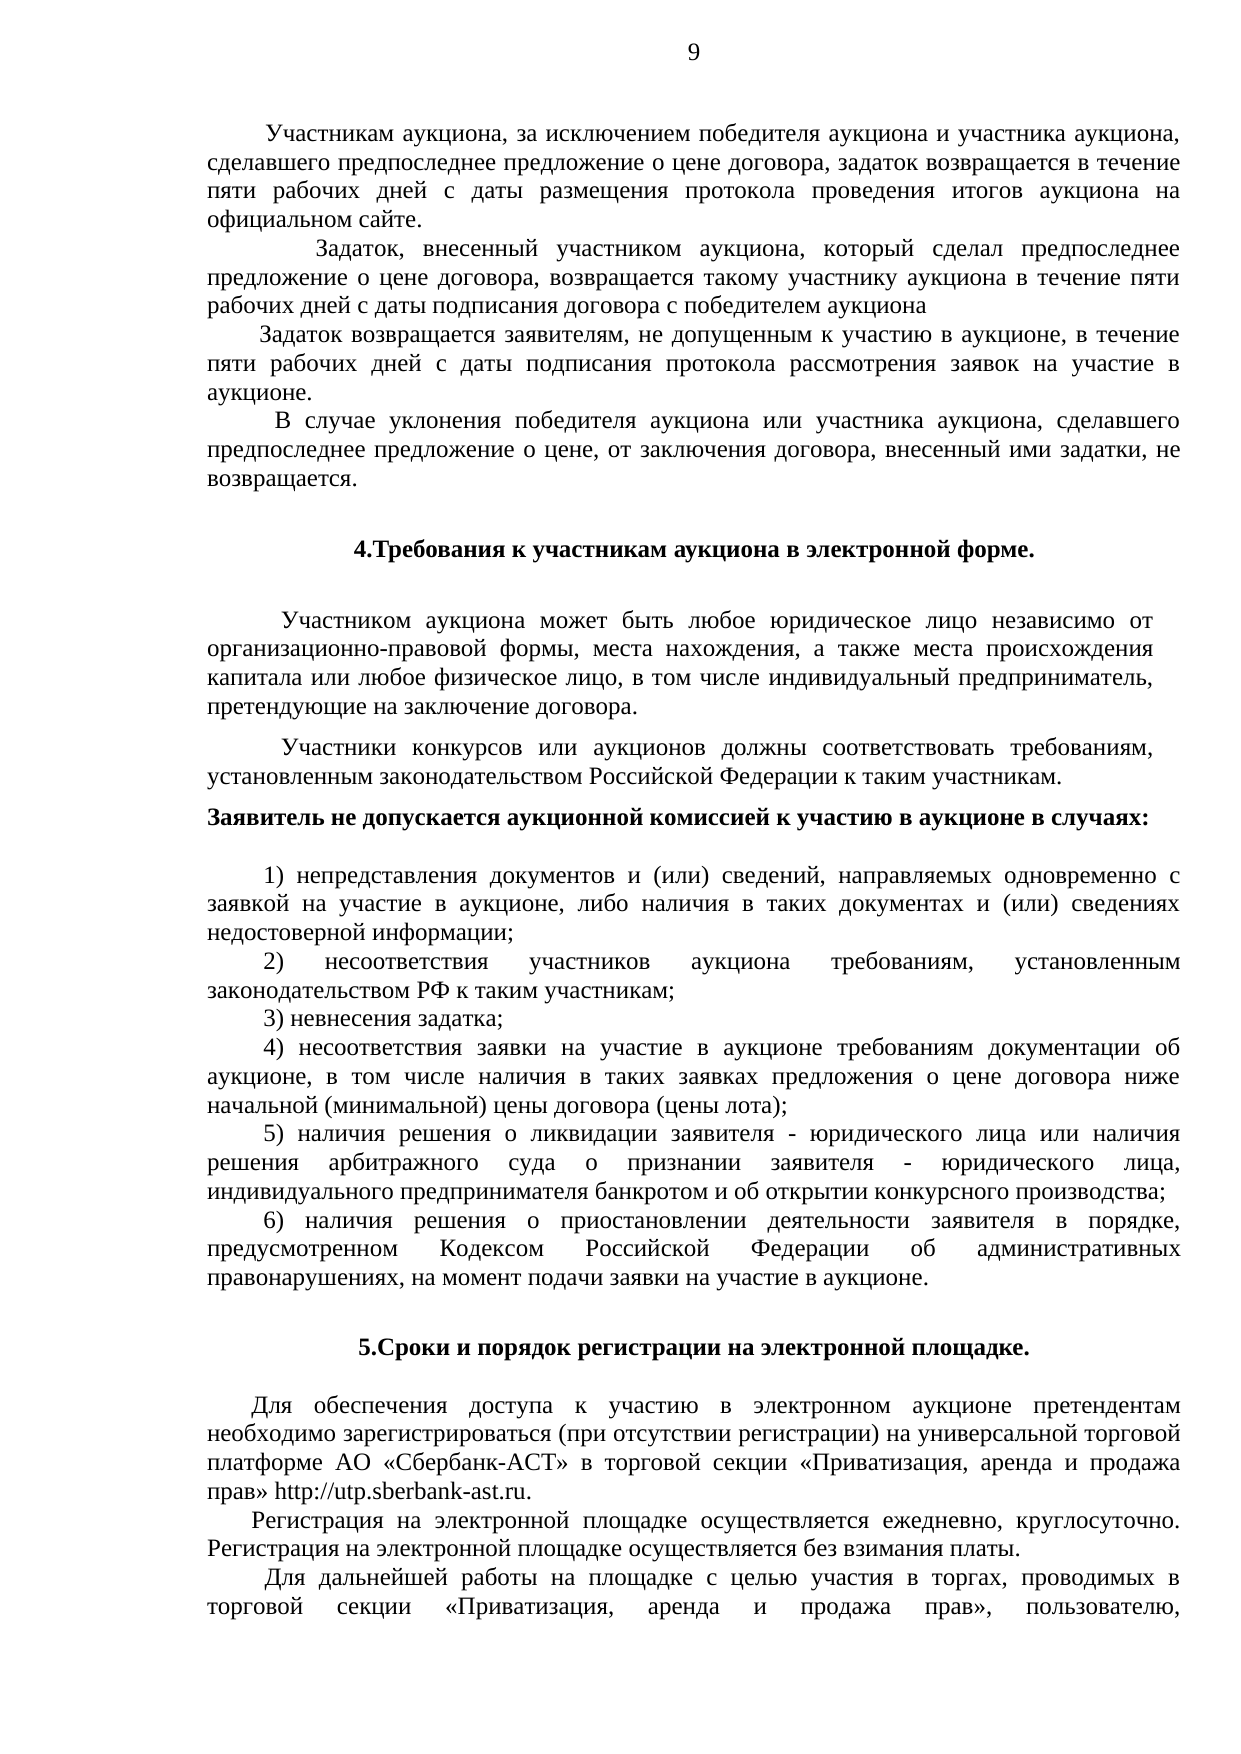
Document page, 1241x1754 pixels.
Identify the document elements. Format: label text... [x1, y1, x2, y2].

text Заявитель не допускается аукционной комиссией к участию в аукционе в случаях: [207, 802, 1181, 831]
text Задаток возвращается заявителям, не допущенным к участию в аукционе, в течение пяти рабочих дней с даты подписания протокола рассмотрения заявок на участие в аукционе. [207, 319, 1181, 406]
text Участники конкурсов или аукционов должны соответствовать требованиям, установленным законодательством Российской Федерации к таким участникам. [207, 732, 1154, 790]
text 5) наличия решения о ликвидации заявителя - юридического лица или наличия решения арбитражного суда о признании заявителя - юридического лица, индивидуального предпринимателя банкротом и об открытии конкурсного производства; [207, 1118, 1181, 1205]
subtitle 5.Сроки и порядок регистрации на электронной площадке. [207, 1332, 1181, 1361]
text 1) непредставления документов и (или) сведений, направляемых одновременно с заявкой на участие в аукционе, либо наличия в таких документах и (или) сведениях недостоверной информации; [207, 860, 1181, 946]
text Для обеспечения доступа к участию в электронном аукционе претендентам необходимо зарегистрироваться (при отсутствии регистрации) на универсальной торговой платформе АО «Сбербанк-АСТ» в торговой секции «Приватизация, аренда и продажа прав» http://utp.sberbank-ast.ru. [207, 1390, 1181, 1505]
text Участником аукциона может быть любое юридическое лицо независимо от организационно-правовой формы, места нахождения, а также места происхождения капитала или любое физическое лицо, в том числе индивидуальный предприниматель, претендующие на заключение договора. [207, 605, 1154, 720]
text Участникам аукциона, за исключением победителя аукциона и участника аукциона, сделавшего предпоследнее предложение о цене договора, задаток возвращается в течение пяти рабочих дней с даты размещения протокола проведения итогов аукциона на официальном сайте. [207, 118, 1181, 233]
text Регистрация на электронной площадке осуществляется ежедневно, круглосуточно. Регистрация на электронной площадке осуществляется без взимания платы. [207, 1505, 1181, 1562]
text В случае уклонения победителя аукциона или участника аукциона, сделавшего предпоследнее предложение о цене, от заключения договора, внесенный ими задатки, не возвращается. [207, 406, 1181, 492]
subtitle 4.Требования к участникам аукциона в электронной форме. [207, 534, 1181, 563]
text Задаток, внесенный участником аукциона, который сделал предпоследнее предложение о цене договора, возвращается такому участнику аукциона в течение пяти рабочих дней с даты подписания договора с победителем аукциона [207, 233, 1181, 319]
text 6) наличия решения о приостановлении деятельности заявителя в порядке, предусмотренном Кодексом Российской Федерации об административных правонарушениях, на момент подачи заявки на участие в аукционе. [207, 1205, 1181, 1291]
text 2) несоответствия участников аукциона требованиям, установленным законодательством РФ к таким участникам; [207, 946, 1181, 1003]
text 3) невнесения задатка; [207, 1003, 1181, 1032]
text 4) несоответствия заявки на участие в аукционе требованиям документации об аукционе, в том числе наличия в таких заявках предложения о цене договора ниже начальной (минимальной) цены договора (цены лота); [207, 1032, 1181, 1118]
